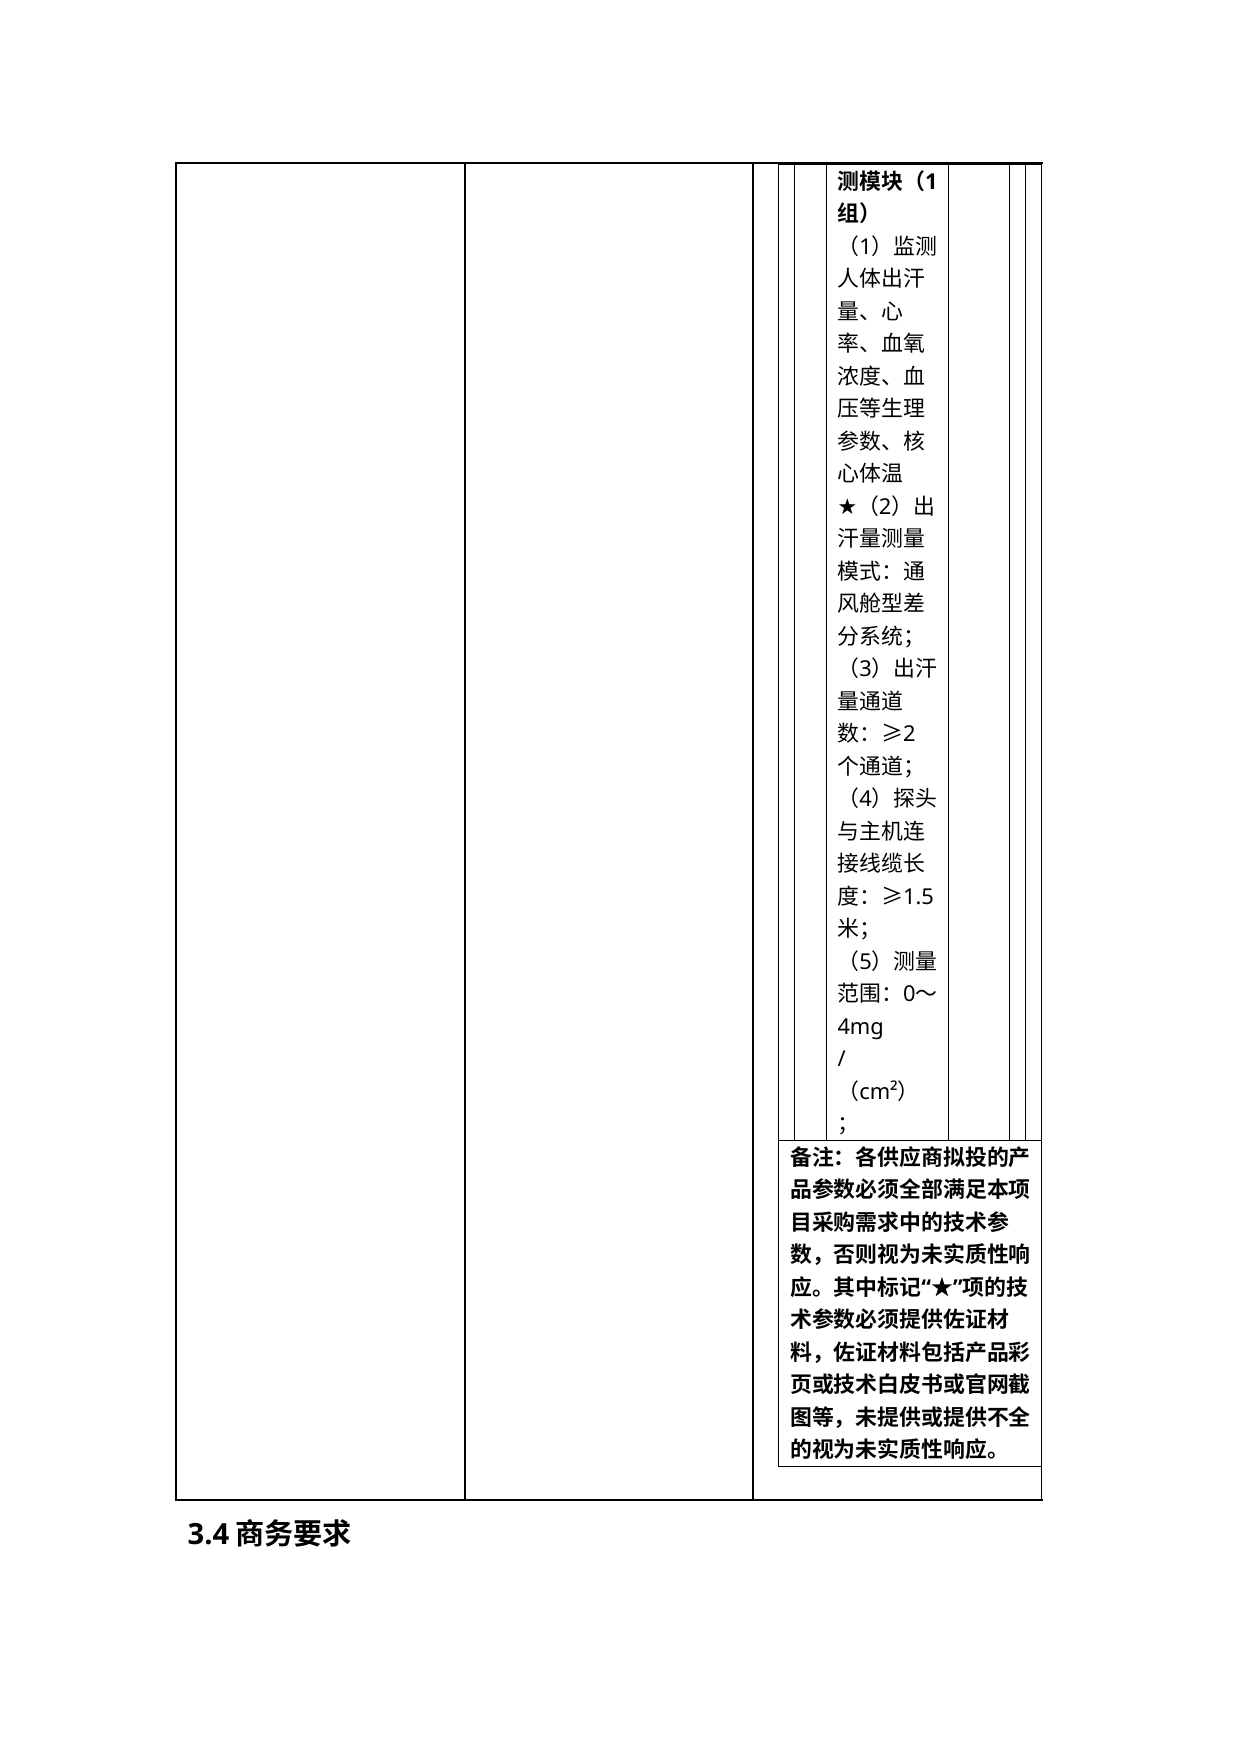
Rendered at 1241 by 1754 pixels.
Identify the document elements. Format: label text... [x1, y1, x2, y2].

table_cell [466, 164, 752, 1499]
text 3.4商务要求 [187, 1501, 1053, 1566]
table_cell [754, 164, 1041, 1499]
table_cell 1 [177, 164, 464, 1499]
